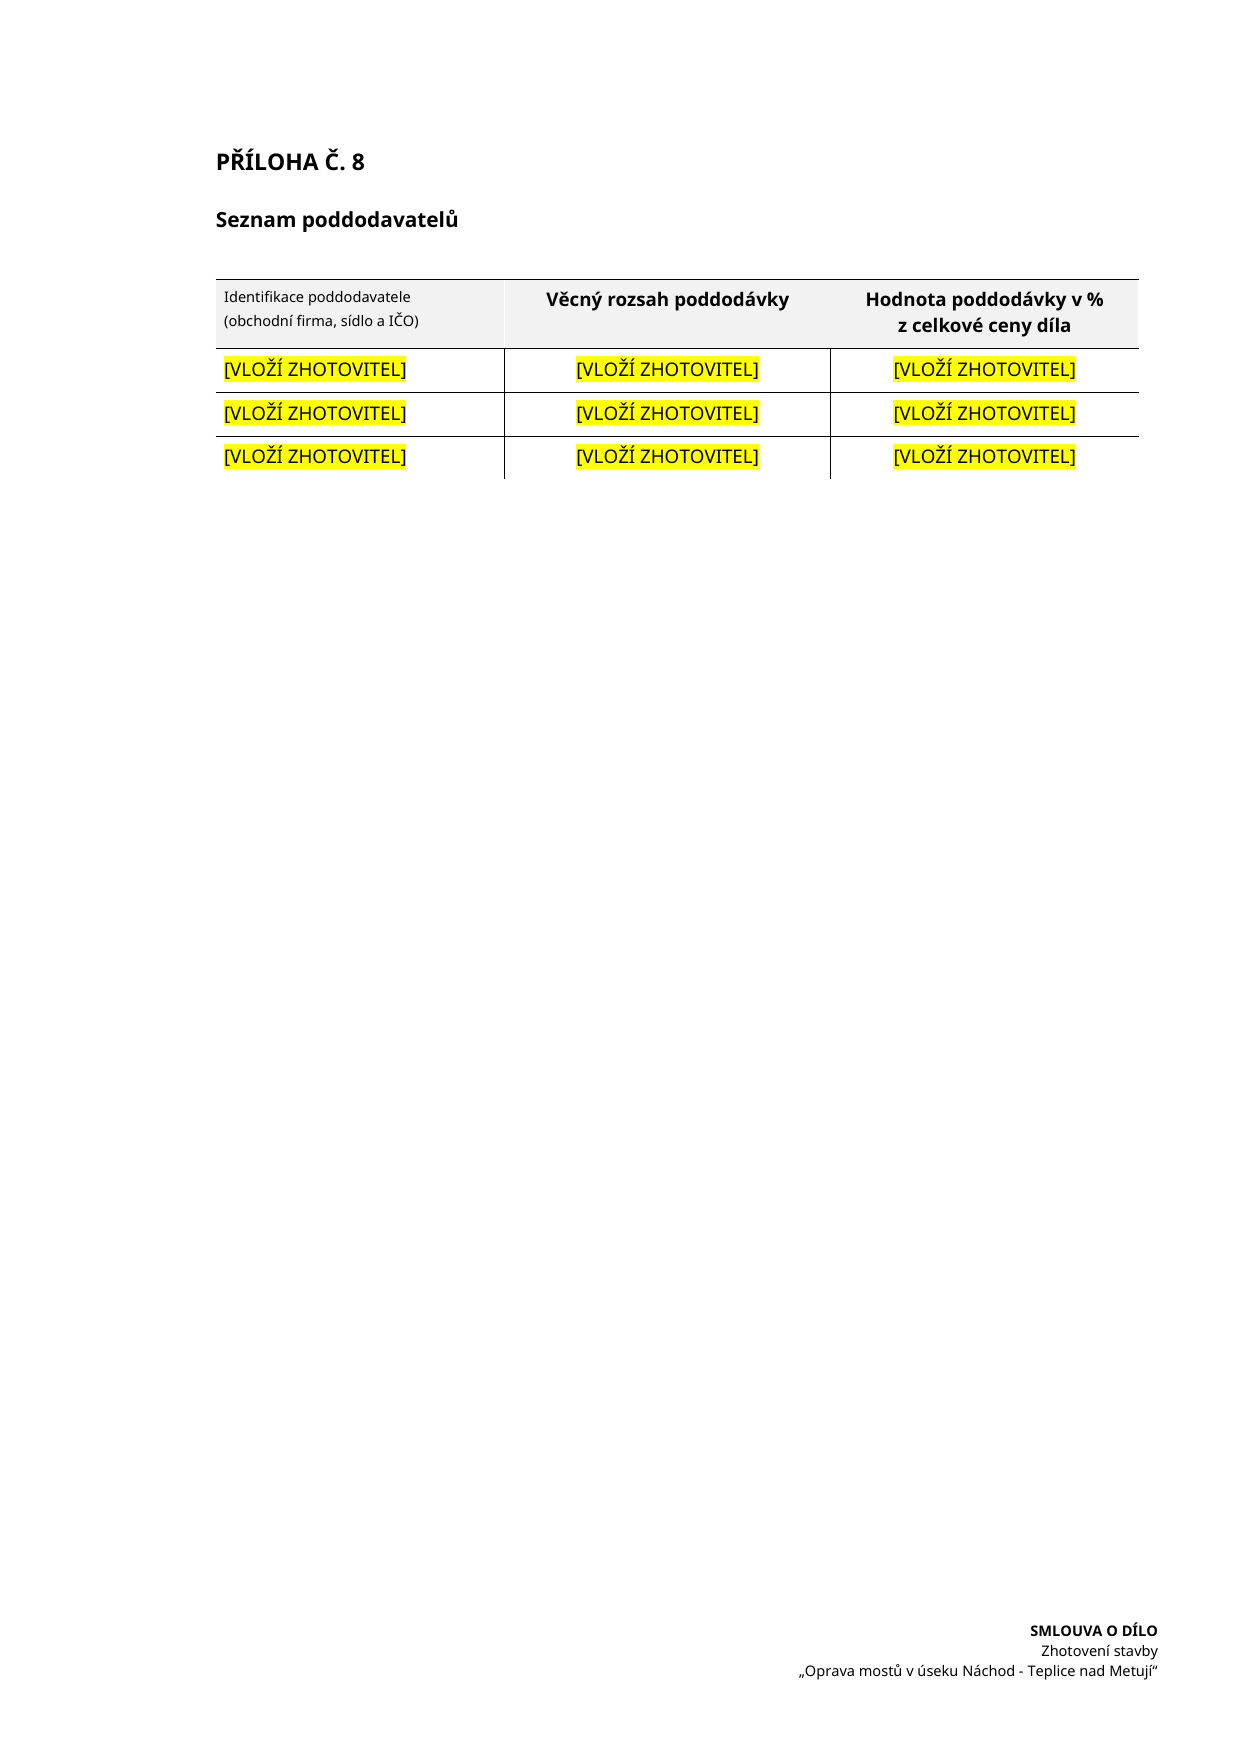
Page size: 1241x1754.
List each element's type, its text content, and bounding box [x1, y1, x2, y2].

table_header Věcný rozsah poddodávky [505, 280, 831, 348]
text Seznam poddodavatelů [216, 205, 1122, 233]
table_header Hodnota poddodávky v % z celkové ceny díla [831, 280, 1138, 348]
table_cell [VLOŽÍ ZHOTOVITEL] [831, 349, 1138, 392]
table_cell [VLOŽÍ ZHOTOVITEL] [505, 393, 830, 436]
table_cell [VLOŽÍ ZHOTOVITEL] [216, 349, 504, 392]
text Příloha č. 8 [216, 146, 1122, 177]
table_header Identifikace poddodavatele (obchodní firma, sídlo a IČO) [216, 280, 504, 348]
table_cell [VLOŽÍ ZHOTOVITEL] [505, 349, 830, 392]
table_cell [VLOŽÍ ZHOTOVITEL] [216, 437, 504, 479]
table_cell [VLOŽÍ ZHOTOVITEL] [216, 393, 504, 436]
table_cell [VLOŽÍ ZHOTOVITEL] [505, 437, 830, 479]
table_cell [VLOŽÍ ZHOTOVITEL] [831, 393, 1138, 436]
table_cell [VLOŽÍ ZHOTOVITEL] [831, 437, 1138, 479]
